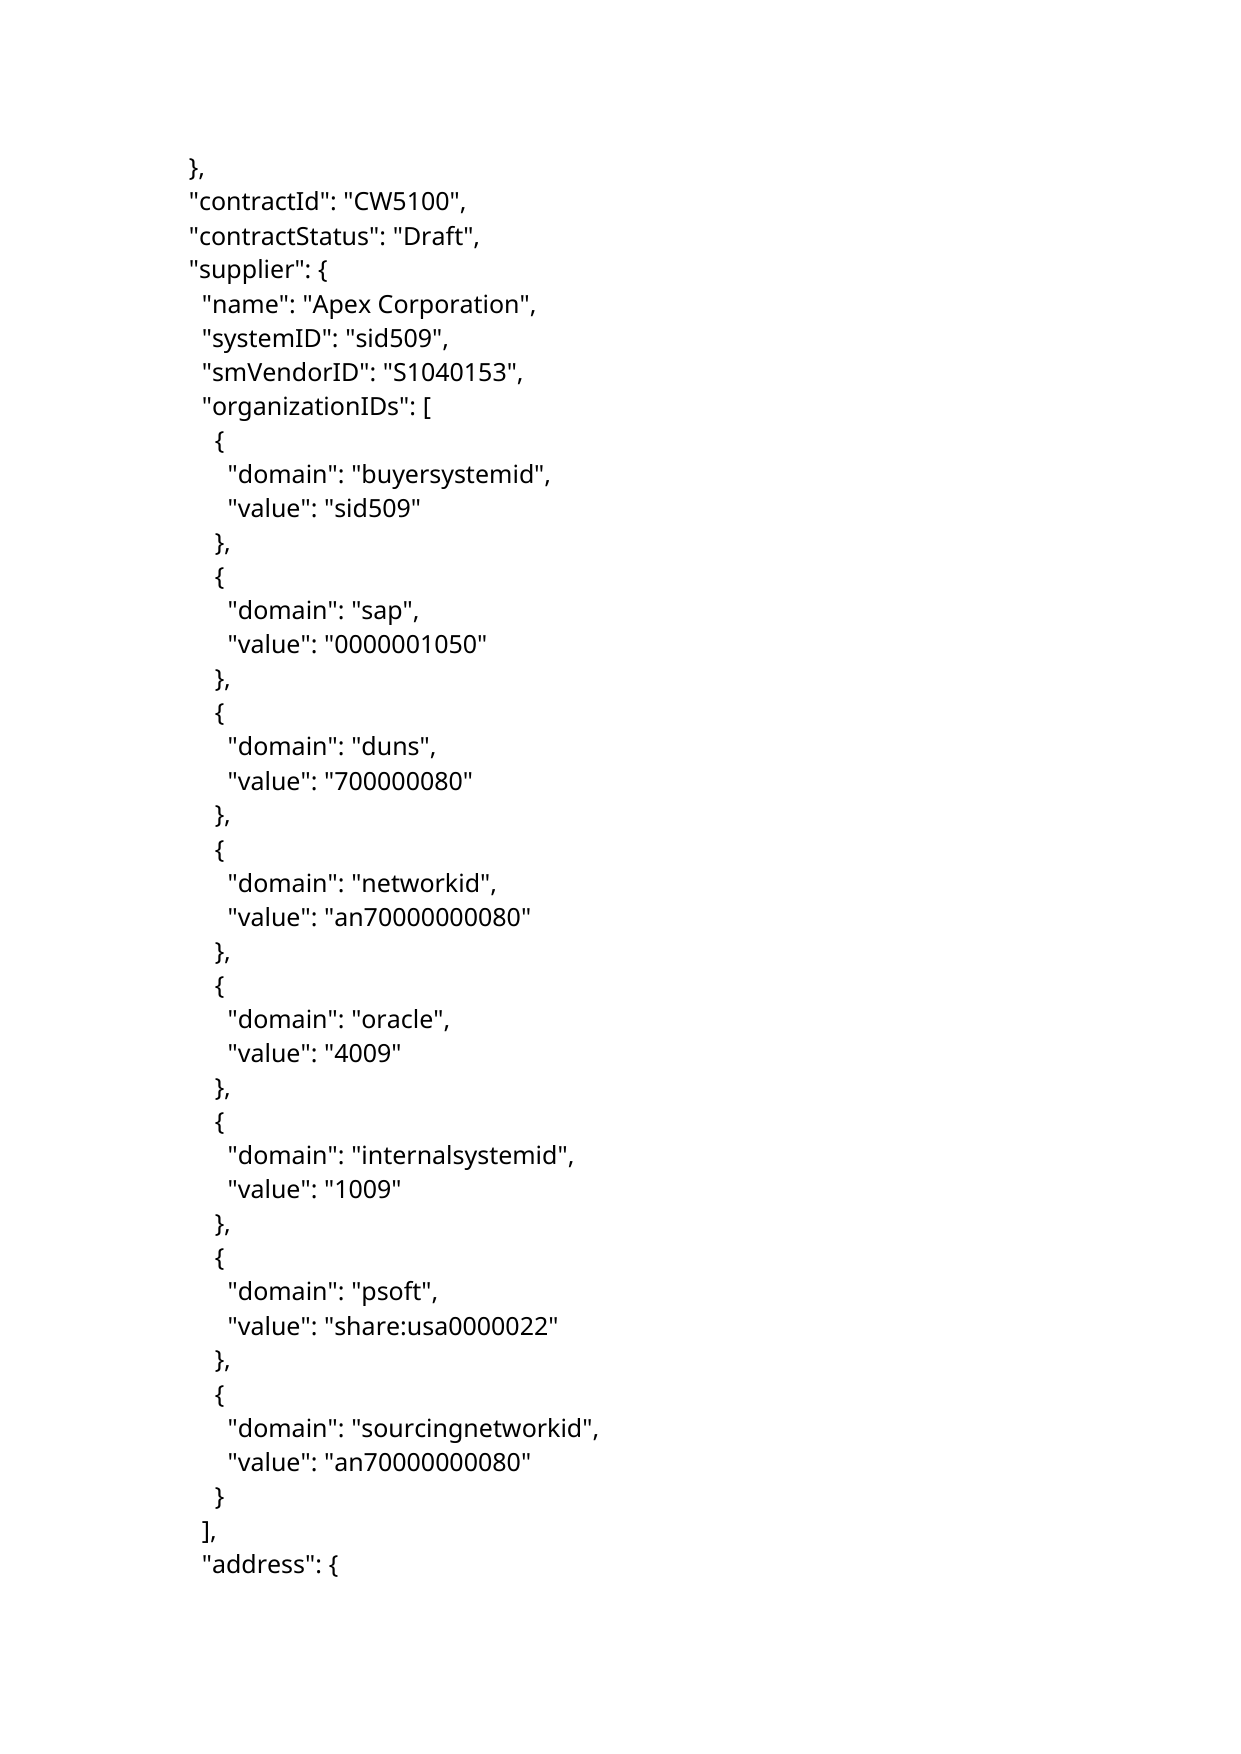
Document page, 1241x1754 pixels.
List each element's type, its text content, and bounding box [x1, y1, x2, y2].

text "supplier": { [150, 252, 1090, 286]
text "value": "share:usa0000022" [150, 1308, 1090, 1342]
text { [150, 1376, 1090, 1410]
text { [150, 967, 1090, 1002]
text "value": "4009" [150, 1036, 1090, 1070]
text }, [150, 661, 1090, 695]
text { [150, 559, 1090, 593]
text }, [150, 1070, 1090, 1104]
text "address": { [150, 1547, 1090, 1581]
text } [150, 1478, 1090, 1512]
text "value": "1009" [150, 1172, 1090, 1206]
text "value": "700000080" [150, 763, 1090, 797]
text "value": "an70000000080" [150, 899, 1090, 933]
text "domain": "sap", [150, 593, 1090, 627]
text "contractStatus": "Draft", [150, 218, 1090, 252]
text "value": "0000001050" [150, 627, 1090, 661]
text }, [150, 150, 1090, 184]
text "domain": "duns", [150, 729, 1090, 763]
text { [150, 422, 1090, 457]
text ], [150, 1512, 1090, 1547]
text }, [150, 797, 1090, 831]
text "contractId": "CW5100", [150, 184, 1090, 218]
text "smVendorID": "S1040153", [150, 354, 1090, 388]
text { [150, 831, 1090, 865]
text }, [150, 1342, 1090, 1376]
text "domain": "psoft", [150, 1274, 1090, 1308]
text { [150, 1104, 1090, 1138]
text "domain": "buyersystemid", [150, 457, 1090, 491]
text { [150, 695, 1090, 729]
text "domain": "oracle", [150, 1002, 1090, 1036]
text "organizationIDs": [ [150, 388, 1090, 422]
text "domain": "networkid", [150, 865, 1090, 899]
text }, [150, 525, 1090, 559]
text "value": "sid509" [150, 491, 1090, 525]
text "value": "an70000000080" [150, 1444, 1090, 1478]
text { [150, 1240, 1090, 1274]
text "systemID": "sid509", [150, 320, 1090, 354]
text "name": "Apex Corporation", [150, 286, 1090, 320]
text }, [150, 1206, 1090, 1240]
text }, [150, 933, 1090, 967]
text "domain": "sourcingnetworkid", [150, 1410, 1090, 1444]
text "domain": "internalsystemid", [150, 1138, 1090, 1172]
